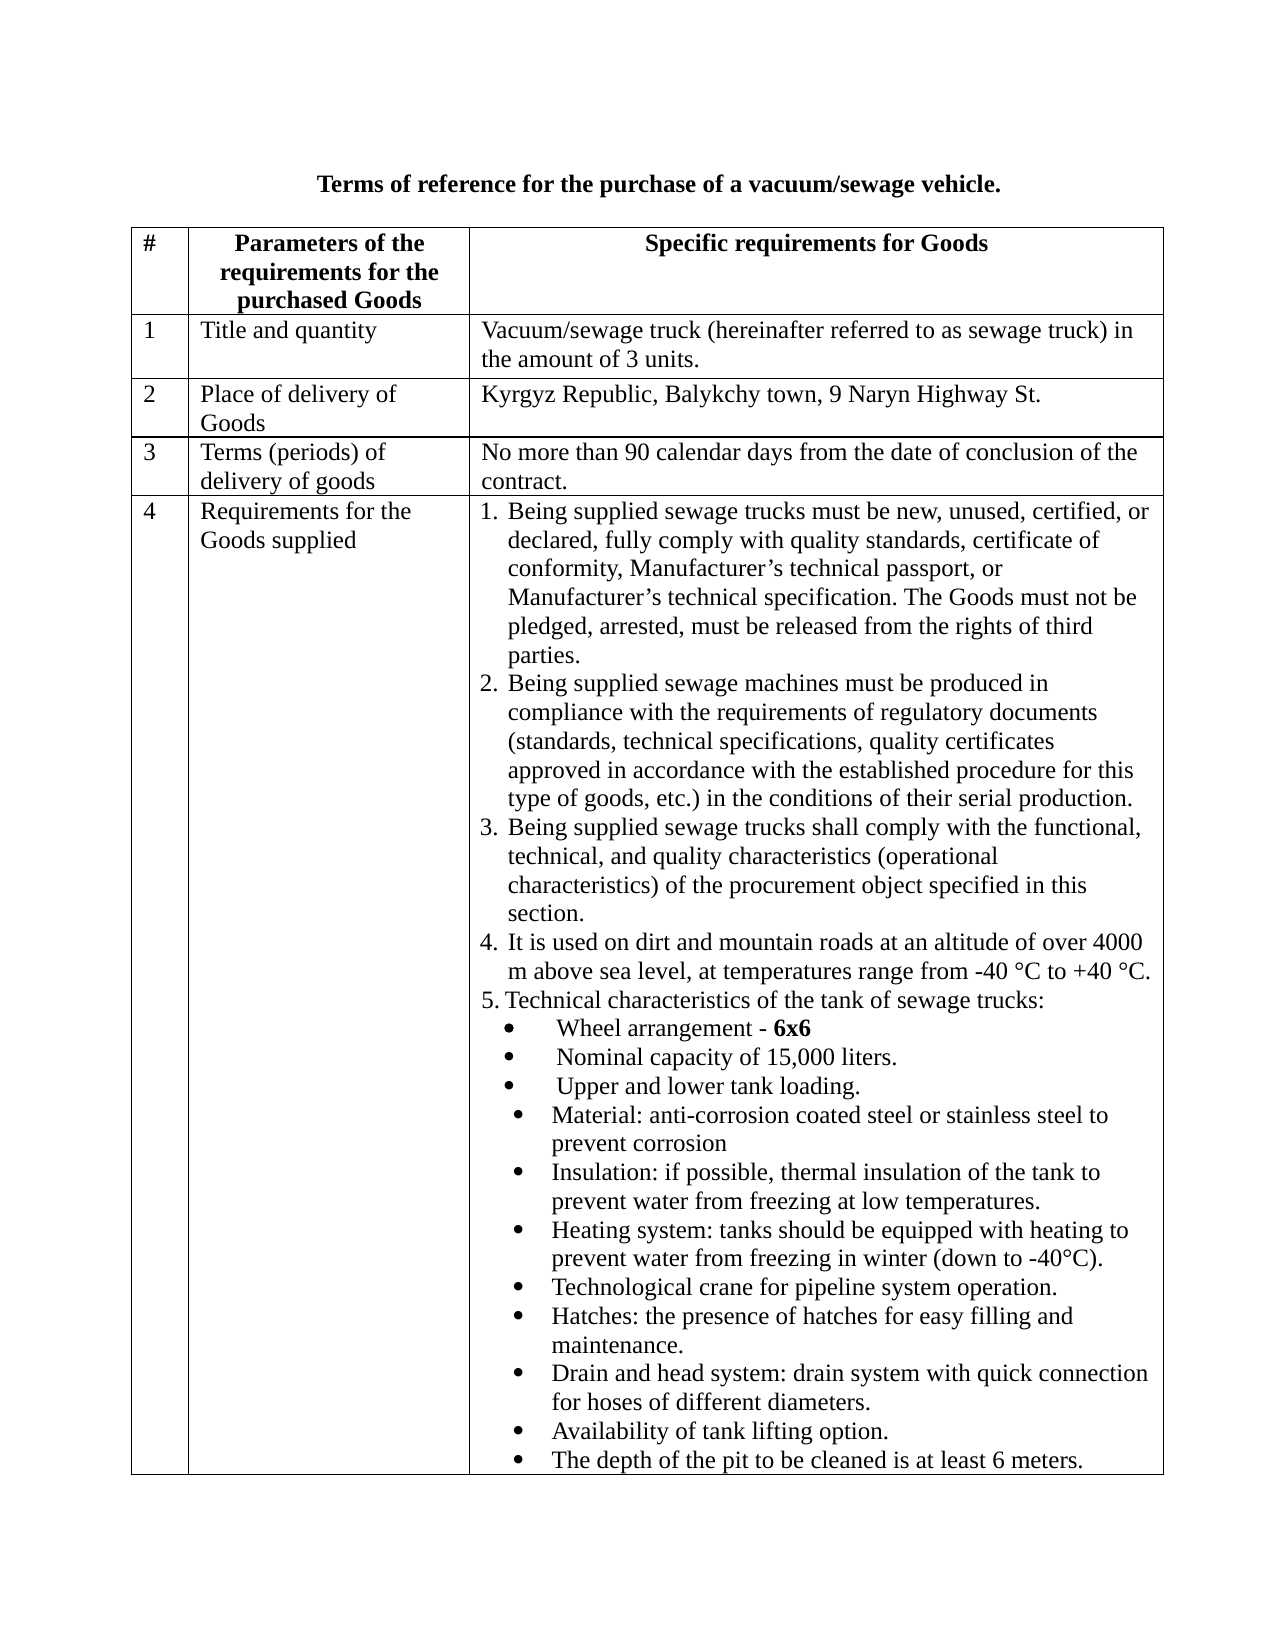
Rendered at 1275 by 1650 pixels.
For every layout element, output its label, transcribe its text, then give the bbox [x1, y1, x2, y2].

table_header Specific requirements for Goods [470, 228, 1163, 314]
table_cell 2 [132, 379, 188, 436]
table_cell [189, 496, 469, 1473]
table_cell 4 [132, 496, 188, 1473]
table_cell 1 [132, 315, 188, 378]
table_cell Place of delivery of Goods [189, 379, 469, 436]
table_cell Kyrgyz Republic, Balykchy town, 9 Naryn Highway St. [470, 379, 1163, 436]
text Terms of reference for the purchase of a vacuum/sewage vehicle. [131, 169, 1186, 198]
table_cell 3 [132, 438, 188, 495]
table_cell Terms (periods) of delivery of goods [189, 438, 469, 495]
table_header Parameters of the requirements for the purchased Goods [189, 228, 469, 314]
table_cell Title and quantity [189, 315, 469, 378]
table_header # [132, 228, 188, 314]
table_cell Vacuum/sewage truck (hereinafter referred to as sewage truck) in the amount of 3 units. [470, 315, 1163, 378]
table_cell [470, 496, 1163, 1473]
table_cell No more than 90 calendar days from the date of conclusion of the contract. [470, 438, 1163, 495]
